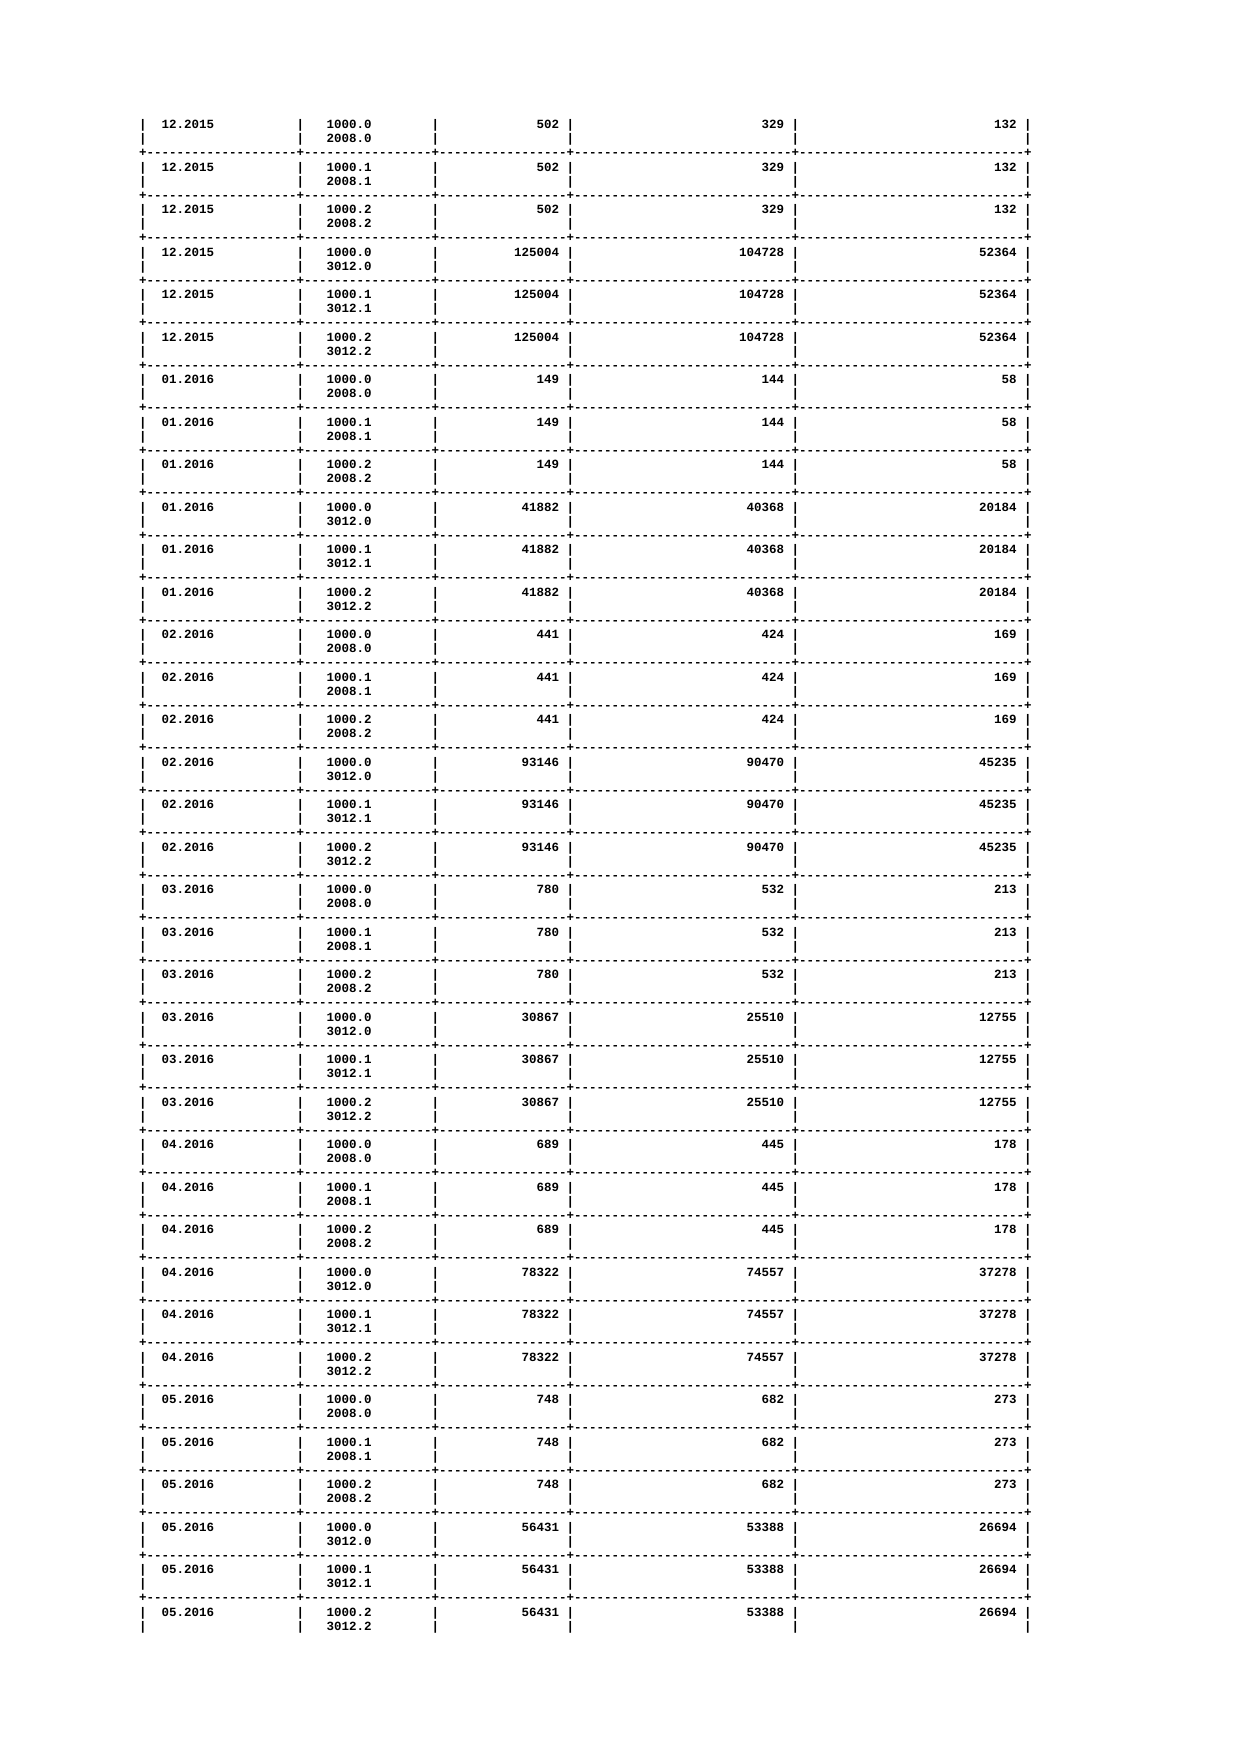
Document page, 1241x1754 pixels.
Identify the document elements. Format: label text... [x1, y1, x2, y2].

text | | 2008.0 | | | | [139, 387, 1101, 401]
text | | 2008.1 | | | | [139, 940, 1101, 954]
text | | 3012.0 | | | | [139, 1280, 1101, 1294]
text | 02.2016 | 1000.1 | 93146 | 90470 | 45235 | [139, 798, 1101, 812]
text | 12.2015 | 1000.2 | 502 | 329 | 132 | [139, 203, 1101, 217]
text | | 3012.2 | | | | [139, 345, 1101, 359]
text | 05.2016 | 1000.1 | 748 | 682 | 273 | [139, 1436, 1101, 1450]
text +--------------------+-----------------+-----------------+-----------------------------+------------------------------+ [139, 1506, 1101, 1521]
text | | 2008.2 | | | | [139, 472, 1101, 486]
text | 12.2015 | 1000.1 | 125004 | 104728 | 52364 | [139, 288, 1101, 302]
text +--------------------+-----------------+-----------------+-----------------------------+------------------------------+ [139, 1421, 1101, 1436]
text | 01.2016 | 1000.1 | 41882 | 40368 | 20184 | [139, 543, 1101, 557]
text | 02.2016 | 1000.2 | 441 | 424 | 169 | [139, 713, 1101, 727]
text | | 2008.1 | | | | [139, 685, 1101, 699]
text +--------------------+-----------------+-----------------+-----------------------------+------------------------------+ [139, 699, 1101, 713]
text +--------------------+-----------------+-----------------+-----------------------------+------------------------------+ [139, 826, 1101, 841]
text +--------------------+-----------------+-----------------+-----------------------------+------------------------------+ [139, 996, 1101, 1011]
text +--------------------+-----------------+-----------------+-----------------------------+------------------------------+ [139, 954, 1101, 968]
text | 12.2015 | 1000.0 | 125004 | 104728 | 52364 | [139, 246, 1101, 260]
text | | 3012.0 | | | | [139, 770, 1101, 784]
text | | 3012.1 | | | | [139, 1067, 1101, 1081]
text +--------------------+-----------------+-----------------+-----------------------------+------------------------------+ [139, 784, 1101, 798]
text +--------------------+-----------------+-----------------+-----------------------------+------------------------------+ [139, 486, 1101, 501]
text +--------------------+-----------------+-----------------+-----------------------------+------------------------------+ [139, 869, 1101, 883]
text +--------------------+-----------------+-----------------+-----------------------------+------------------------------+ [139, 1294, 1101, 1308]
text | | 2008.1 | | | | [139, 430, 1101, 444]
text | 03.2016 | 1000.0 | 30867 | 25510 | 12755 | [139, 1011, 1101, 1025]
text | 02.2016 | 1000.1 | 441 | 424 | 169 | [139, 671, 1101, 685]
text | 05.2016 | 1000.2 | 56431 | 53388 | 26694 | [139, 1606, 1101, 1620]
text +--------------------+-----------------+-----------------+-----------------------------+------------------------------+ [139, 741, 1101, 756]
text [139, 146, 1101, 161]
text | | 3012.0 | | | | [139, 1535, 1101, 1549]
text | | 3012.0 | | | | [139, 515, 1101, 529]
text | 04.2016 | 1000.0 | 78322 | 74557 | 37278 | [139, 1266, 1101, 1280]
text +--------------------+-----------------+-----------------+-----------------------------+------------------------------+ [139, 1251, 1101, 1266]
text +--------------------+-----------------+-----------------+-----------------------------+------------------------------+ [139, 1209, 1101, 1223]
text | | 3012.2 | | | | [139, 1620, 1101, 1634]
text | 03.2016 | 1000.1 | 30867 | 25510 | 12755 | [139, 1053, 1101, 1067]
text | 01.2016 | 1000.0 | 149 | 144 | 58 | [139, 373, 1101, 387]
text +--------------------+-----------------+-----------------+-----------------------------+------------------------------+ [139, 231, 1101, 246]
text +--------------------+-----------------+-----------------+-----------------------------+------------------------------+ [139, 656, 1101, 671]
text | 01.2016 | 1000.2 | 149 | 144 | 58 | [139, 458, 1101, 472]
text | | 3012.2 | | | | [139, 1110, 1101, 1124]
text | 05.2016 | 1000.2 | 748 | 682 | 273 | [139, 1478, 1101, 1492]
text | | 2008.2 | | | | [139, 1237, 1101, 1251]
text +--------------------+-----------------+-----------------+-----------------------------+------------------------------+ [139, 1124, 1101, 1138]
text | | 2008.2 | | | | [139, 217, 1101, 231]
text | 05.2016 | 1000.1 | 56431 | 53388 | 26694 | [139, 1563, 1101, 1577]
text +--------------------+-----------------+-----------------+-----------------------------+------------------------------+ [139, 1039, 1101, 1053]
text | 04.2016 | 1000.0 | 689 | 445 | 178 | [139, 1138, 1101, 1152]
text | | 2008.0 | | | | [139, 897, 1101, 911]
text | | 3012.1 | | | | [139, 557, 1101, 571]
text | 04.2016 | 1000.2 | 78322 | 74557 | 37278 | [139, 1351, 1101, 1365]
text | | 3012.0 | | | | [139, 1025, 1101, 1039]
text +--------------------+-----------------+-----------------+-----------------------------+------------------------------+ [139, 1166, 1101, 1181]
text +--------------------+-----------------+-----------------+-----------------------------+------------------------------+ [139, 401, 1101, 416]
text | | 3012.0 | | | | [139, 260, 1101, 274]
text +--------------------+-----------------+-----------------+-----------------------------+------------------------------+ [139, 614, 1101, 628]
text | | 2008.2 | | | | [139, 727, 1101, 741]
text +--------------------+-----------------+-----------------+-----------------------------+------------------------------+ [139, 1379, 1101, 1393]
text | 01.2016 | 1000.2 | 41882 | 40368 | 20184 | [139, 586, 1101, 600]
text | | 3012.1 | | | | [139, 1577, 1101, 1591]
text | | 2008.1 | | | | [139, 175, 1101, 189]
text | | 2008.1 | | | | [139, 1450, 1101, 1464]
text | 02.2016 | 1000.0 | 93146 | 90470 | 45235 | [139, 756, 1101, 770]
text | 04.2016 | 1000.1 | 78322 | 74557 | 37278 | [139, 1308, 1101, 1322]
text | | 3012.2 | | | | [139, 600, 1101, 614]
text +--------------------+-----------------+-----------------+-----------------------------+------------------------------+ [139, 1549, 1101, 1563]
text | | 3012.2 | | | | [139, 1365, 1101, 1379]
text +--------------------+-----------------+-----------------+-----------------------------+------------------------------+ [139, 189, 1101, 203]
text | 02.2016 | 1000.2 | 93146 | 90470 | 45235 | [139, 841, 1101, 855]
text | 01.2016 | 1000.0 | 41882 | 40368 | 20184 | [139, 501, 1101, 515]
text +--------------------+-----------------+-----------------+-----------------------------+------------------------------+ [139, 444, 1101, 458]
text | 12.2015 | 1000.1 | 502 | 329 | 132 | [139, 161, 1101, 175]
text | | 2008.0 | | | | [139, 132, 1101, 146]
text | | 2008.2 | | | | [139, 1492, 1101, 1506]
text +--------------------+-----------------+-----------------+-----------------------------+------------------------------+ [139, 316, 1101, 331]
text +--------------------+-----------------+-----------------+-----------------------------+------------------------------+ [139, 1336, 1101, 1351]
text +--------------------+-----------------+-----------------+-----------------------------+------------------------------+ [139, 529, 1101, 543]
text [139, 1591, 1101, 1606]
text | 12.2015 | 1000.2 | 125004 | 104728 | 52364 | [139, 331, 1101, 345]
text | 03.2016 | 1000.1 | 780 | 532 | 213 | [139, 926, 1101, 940]
text +--------------------+-----------------+-----------------+-----------------------------+------------------------------+ [139, 911, 1101, 926]
text | 03.2016 | 1000.2 | 30867 | 25510 | 12755 | [139, 1096, 1101, 1110]
text +--------------------+-----------------+-----------------+-----------------------------+------------------------------+ [139, 1464, 1101, 1478]
text | 12.2015 | 1000.0 | 502 | 329 | 132 | [139, 118, 1101, 132]
text | | 2008.2 | | | | [139, 982, 1101, 996]
text | | 3012.1 | | | | [139, 302, 1101, 316]
text | 04.2016 | 1000.2 | 689 | 445 | 178 | [139, 1223, 1101, 1237]
text | | 2008.0 | | | | [139, 1407, 1101, 1421]
text +--------------------+-----------------+-----------------+-----------------------------+------------------------------+ [139, 1081, 1101, 1096]
text | | 2008.1 | | | | [139, 1195, 1101, 1209]
text +--------------------+-----------------+-----------------+-----------------------------+------------------------------+ [139, 571, 1101, 586]
text | 02.2016 | 1000.0 | 441 | 424 | 169 | [139, 628, 1101, 642]
text +--------------------+-----------------+-----------------+-----------------------------+------------------------------+ [139, 274, 1101, 288]
text | 03.2016 | 1000.2 | 780 | 532 | 213 | [139, 968, 1101, 982]
text | | 2008.0 | | | | [139, 642, 1101, 656]
text | 03.2016 | 1000.0 | 780 | 532 | 213 | [139, 883, 1101, 897]
text | 01.2016 | 1000.1 | 149 | 144 | 58 | [139, 416, 1101, 430]
text | | 2008.0 | | | | [139, 1152, 1101, 1166]
text | 05.2016 | 1000.0 | 56431 | 53388 | 26694 | [139, 1521, 1101, 1535]
text | | 3012.2 | | | | [139, 855, 1101, 869]
text | 04.2016 | 1000.1 | 689 | 445 | 178 | [139, 1181, 1101, 1195]
text | 05.2016 | 1000.0 | 748 | 682 | 273 | [139, 1393, 1101, 1407]
text | | 3012.1 | | | | [139, 1322, 1101, 1336]
text | | 3012.1 | | | | [139, 812, 1101, 826]
text +--------------------+-----------------+-----------------+-----------------------------+------------------------------+ [139, 359, 1101, 373]
